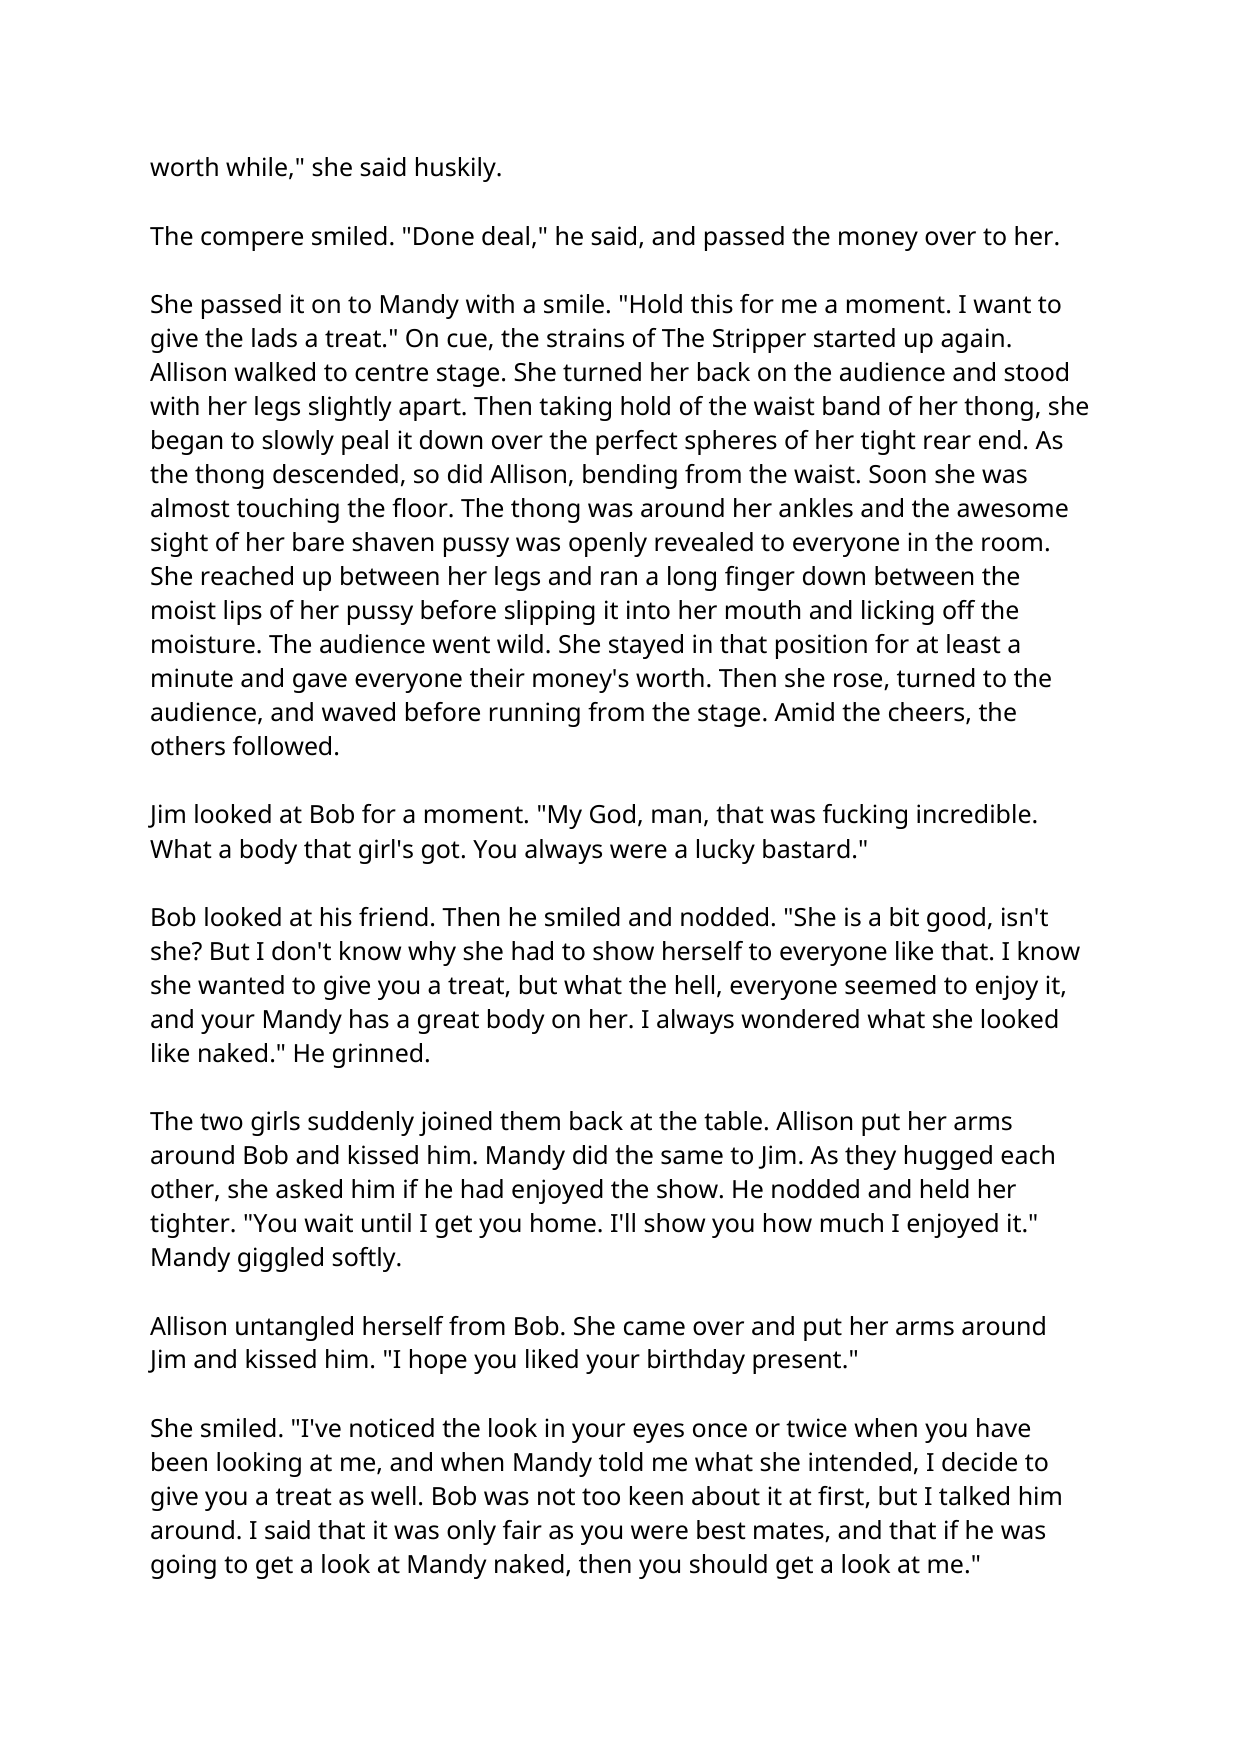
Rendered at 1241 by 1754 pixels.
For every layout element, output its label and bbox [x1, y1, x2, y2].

text [150, 150, 1090, 1581]
